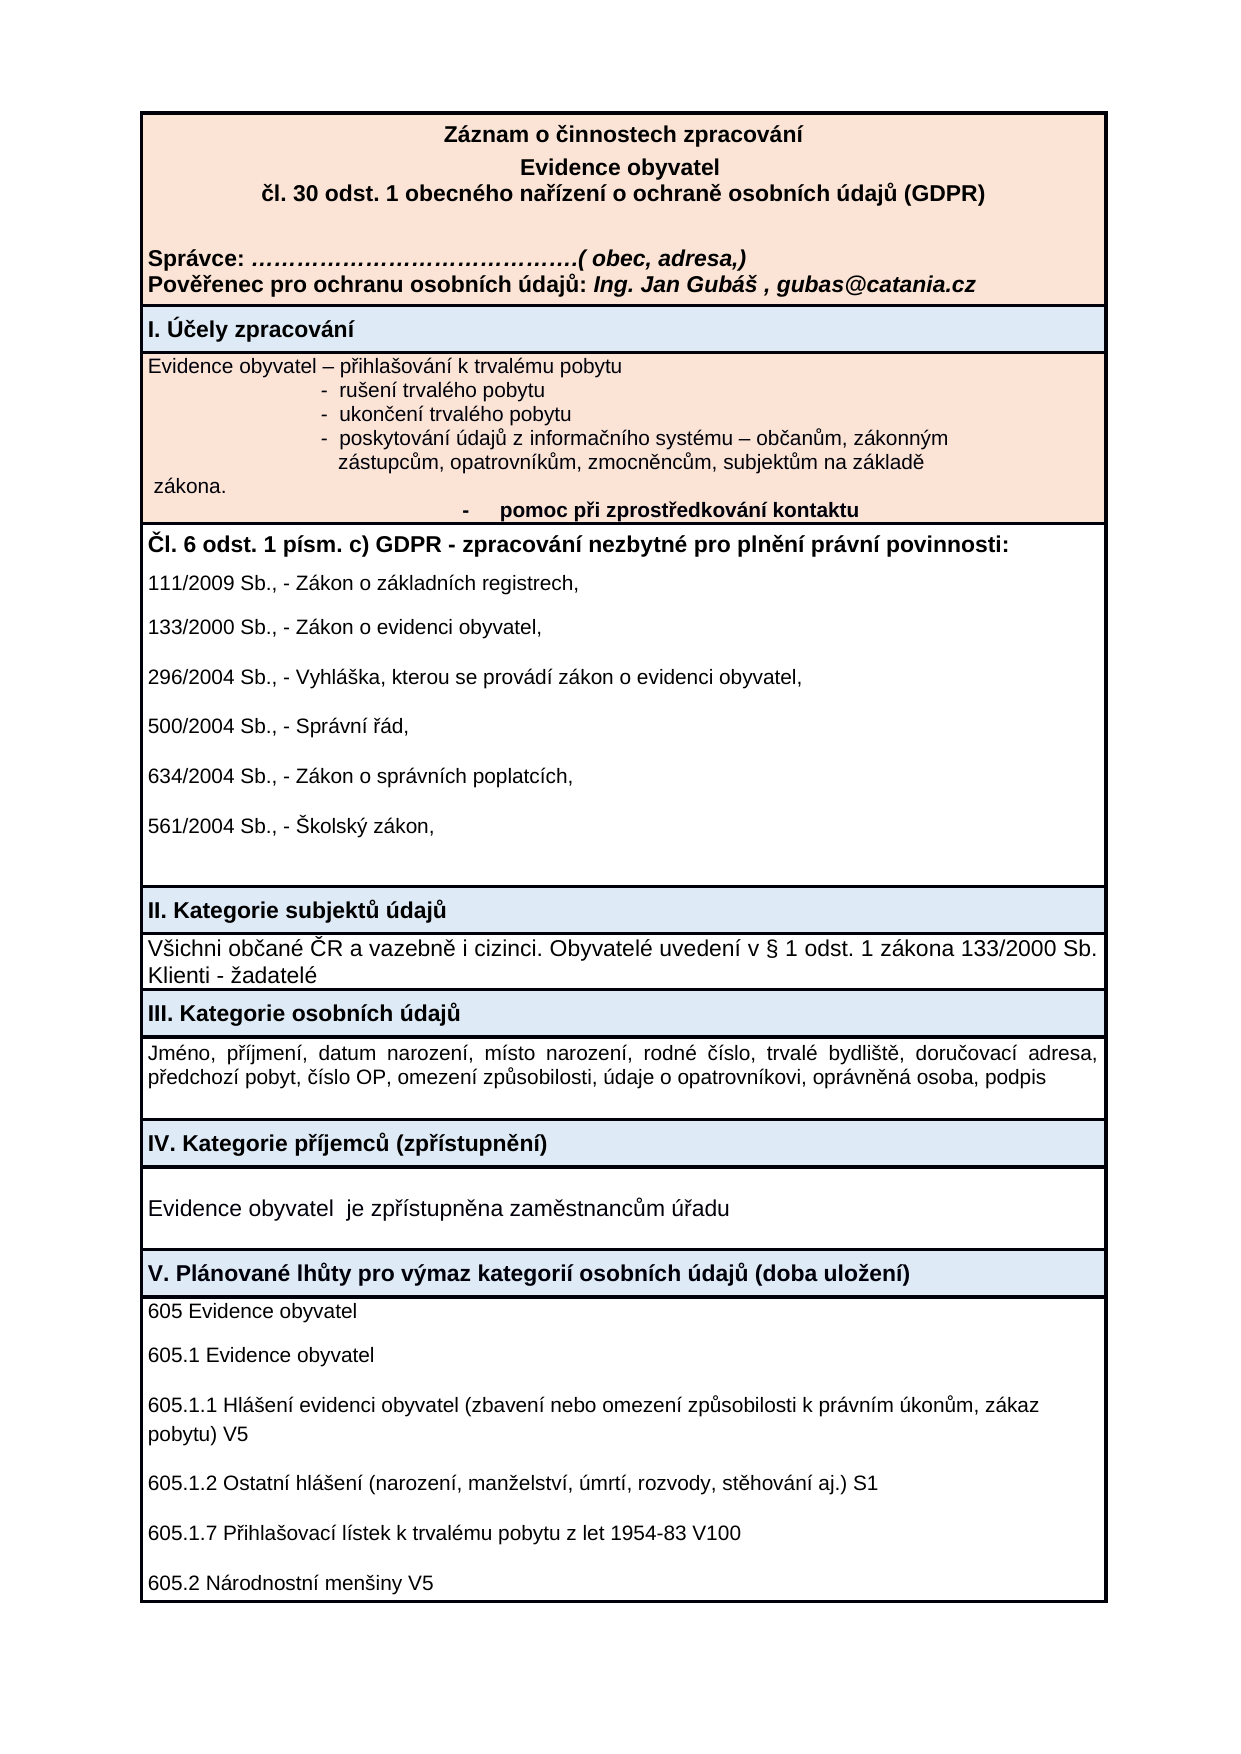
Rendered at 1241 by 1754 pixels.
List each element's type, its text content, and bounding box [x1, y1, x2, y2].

table_cell Čl. 6 odst. 1 písm. c) GDPR - zpracování nezbytné pro plnění právní povinnosti: 111/2009 Sb., - Zákon o základních registrech, 133/2000 Sb., - Zákon o evidenci obyvatel, 296/2004 Sb., - Vyhláška, kterou se provádí zákon o evidenci obyvatel, 500/2004 Sb., - Správní řád, 634/2004 Sb., - Zákon o správních poplatcích, 561/2004 Sb., - Školský zákon, [143, 525, 1104, 885]
table_cell II. Kategorie subjektů údajů [143, 888, 1104, 932]
table_cell III. Kategorie osobních údajů [143, 991, 1104, 1035]
table_cell Evidence obyvatel je zpřístupněna zaměstnancům úřadu [143, 1169, 1104, 1248]
table_cell IV. Kategorie příjemců (zpřístupnění) [143, 1121, 1104, 1165]
table_cell V. Plánované lhůty pro výmaz kategorií osobních údajů (doba uložení) [143, 1251, 1104, 1295]
table_cell I. Účely zpracování [143, 307, 1104, 351]
table_cell Jméno, příjmení, datum narození, místo narození, rodné číslo, trvalé bydliště, doručovací adresa, předchozí pobyt, číslo OP, omezení způsobilosti, údaje o opatrovníkovi, oprávněná osoba, podpis [143, 1039, 1104, 1118]
table_cell Evidence obyvatel – přihlašování k trvalému pobytu - rušení trvalého pobytu - ukončení trvalého pobytu - poskytování údajů z informačního systému – občanům, zákonným zástupcům, opatrovníkům, zmocněncům, subjektům na základě zákona. pomoc při zprostředkování kontaktu [143, 354, 1104, 522]
table_cell Všichni občané ČR a vazebně i cizinci. Obyvatelé uvedení v § 1 odst. 1 zákona 133/2000 Sb. Klienti - žadatelé [143, 935, 1104, 988]
table_header Záznam o činnostech zpracování Evidence obyvatel čl. 30 odst. 1 obecného nařízení o ochraně osobních údajů (GDPR) Správce: …………………………………….( obec, adresa,) Pověřenec pro ochranu osobních údajů: Ing. Jan Gubáš , gubas@catania.cz [143, 115, 1104, 304]
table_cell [143, 1299, 1104, 1599]
